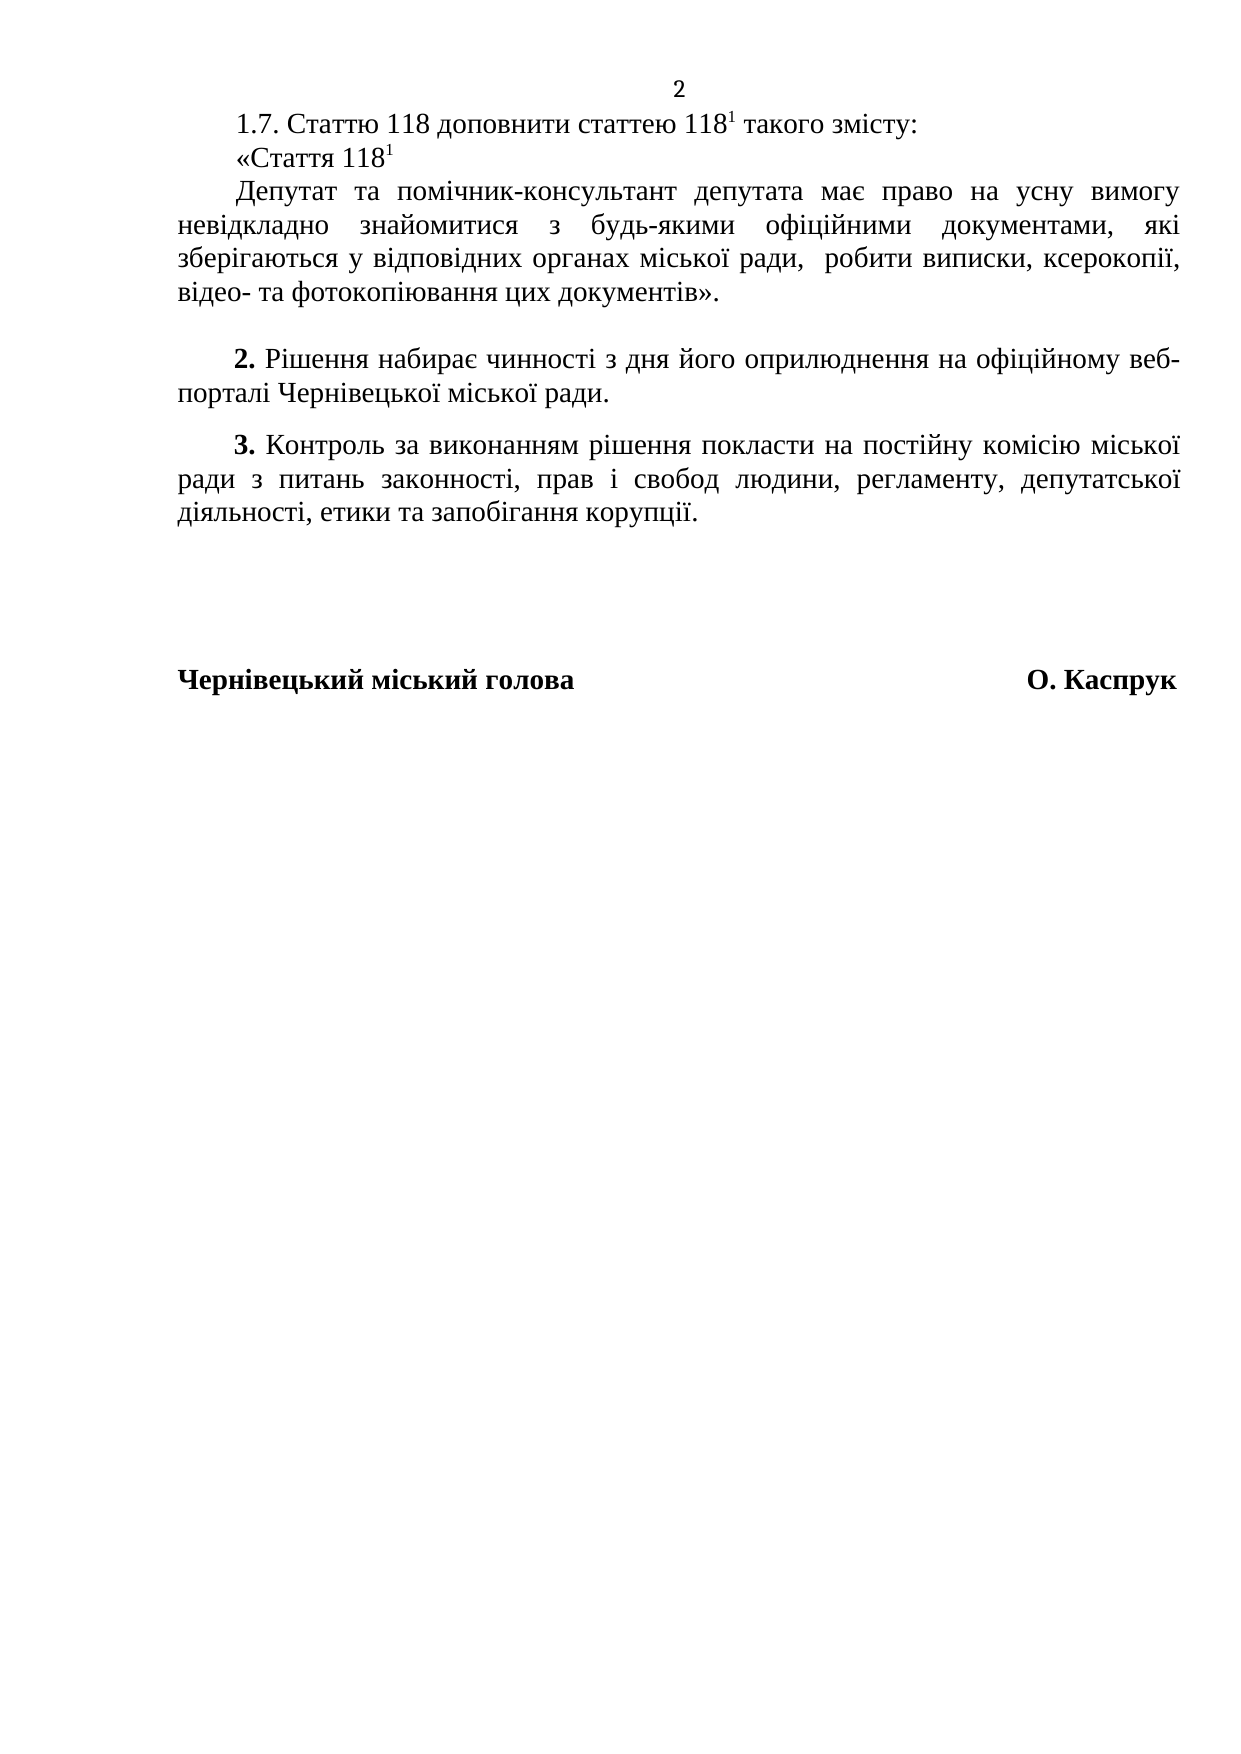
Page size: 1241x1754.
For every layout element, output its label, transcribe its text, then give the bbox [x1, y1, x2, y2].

text 2. Рішення набирає чинності з дня його оприлюднення на офіційному веб-порталі Чернівецької міської ради. [177, 341, 1181, 408]
subtitle Чернівецький міський голова О. Каспрук [177, 662, 1181, 696]
text 3. Контроль за виконанням рішення покласти на постійну комісію міської ради з питань законності, прав і свобод людини, регламенту, депутатської діяльності, етики та запобігання корупції. [177, 427, 1181, 528]
text Депутат та помічник-консультант депутата має право на усну вимогу невідкладно знайомитися з будь-якими офіційними документами, які зберігаються у відповідних органах міської ради, робити виписки, ксерокопії, відео- та фотокопіювання цих документів». [177, 173, 1181, 308]
text 1.7. Статтю 118 доповнити статтею 1181 такого змісту: [177, 106, 1181, 140]
text «Стаття 1181 [177, 140, 1181, 173]
